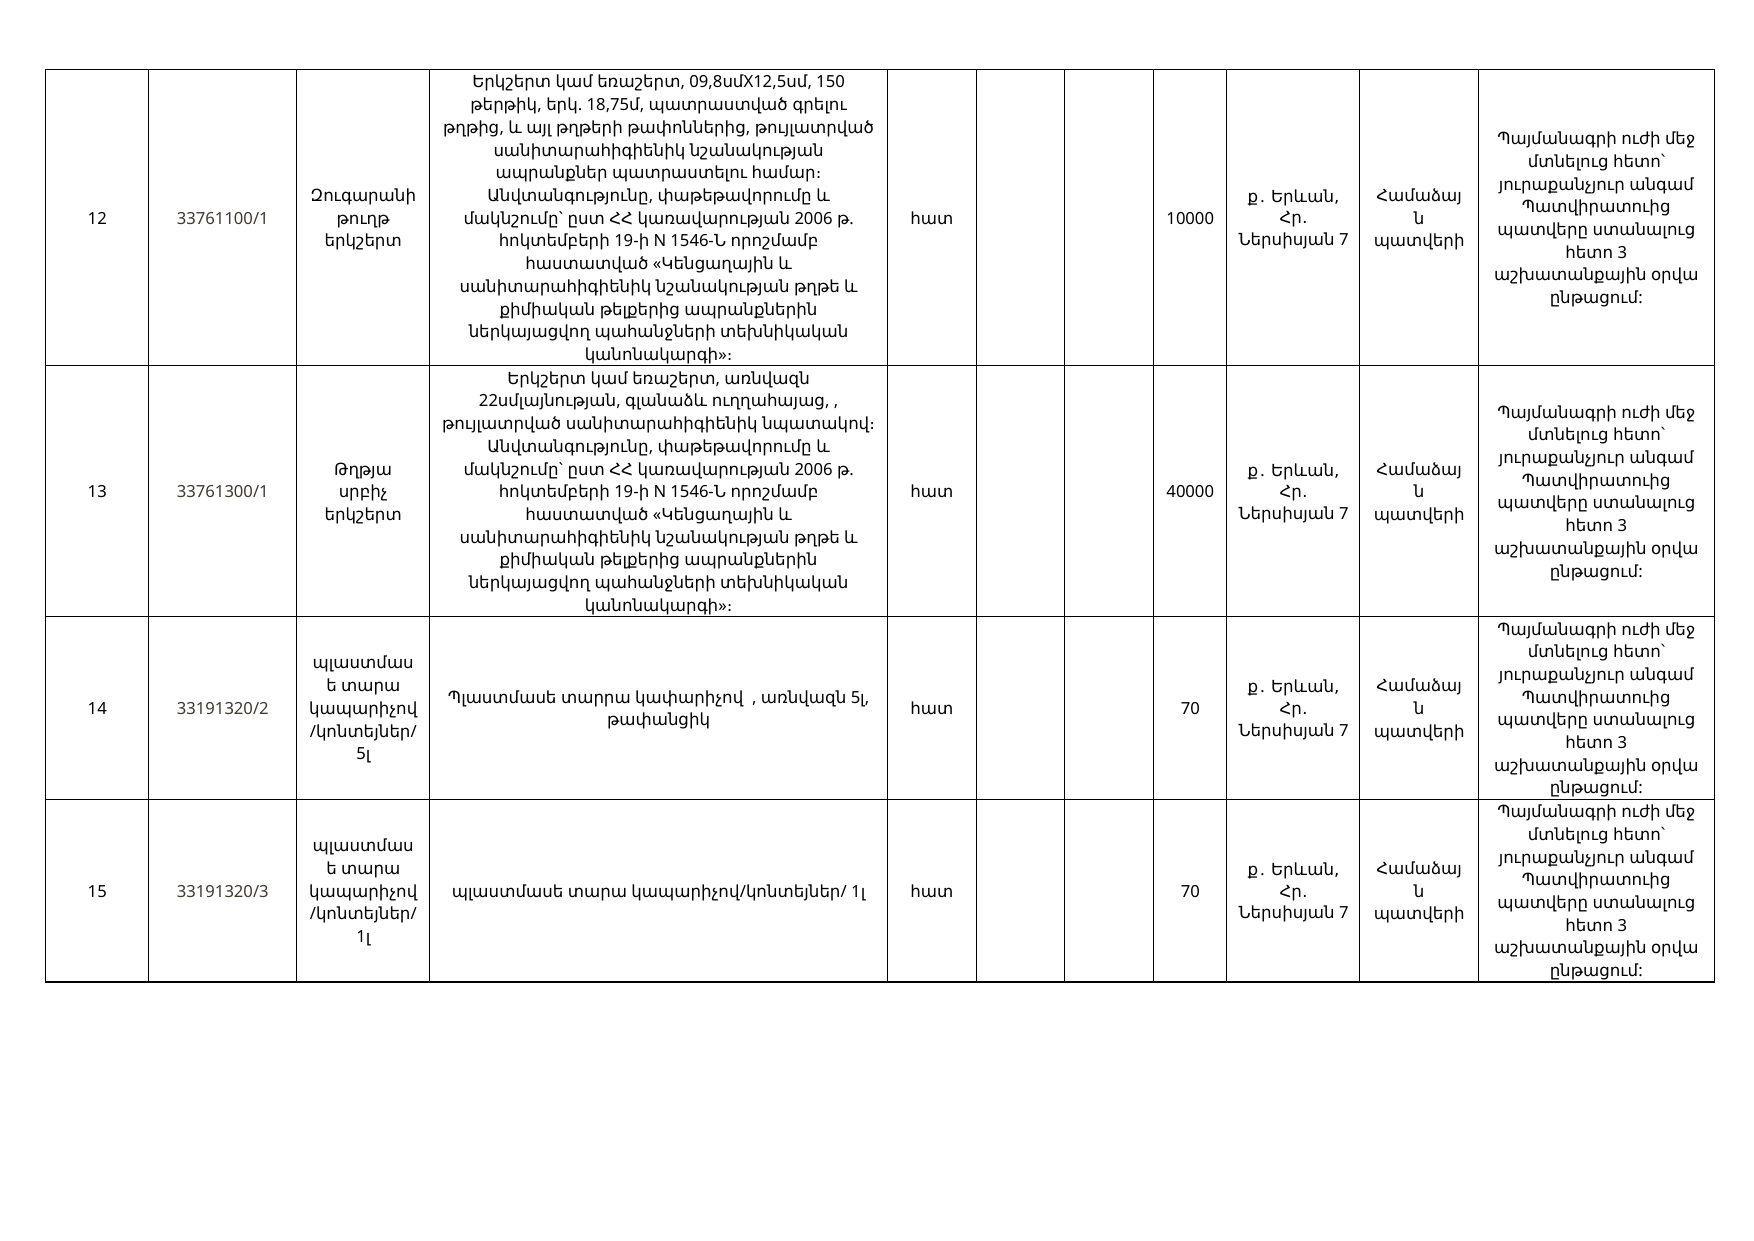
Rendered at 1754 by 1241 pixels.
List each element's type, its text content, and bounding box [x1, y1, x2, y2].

table_cell Երկշերտ կամ եռաշերտ, առնվազն 22սմլայնության, գլանաձև ուղղահայաց, , թույլատրված սանիտարահիգիենիկ նպատակով։ Անվտանգությունը, փաթեթավորումը և մակնշումը` ըստ ՀՀ կառավարության 2006 թ. հոկտեմբերի 19-ի N 1546-Ն որոշմամբ հաստատված «Կենցաղային և սանիտարահիգիենիկ նշանակության թղթե և քիմիական թելքերից ապրանքներին ներկայացվող պահանջների տեխնիկական կանոնակարգի»։ [430, 366, 887, 616]
table_cell [1065, 70, 1153, 365]
table_cell 10000 [1154, 70, 1226, 365]
table_cell Համաձայն պատվերի [1360, 800, 1478, 981]
table_cell 14 [46, 617, 148, 799]
table_cell Թղթյա սրբիչ երկշերտ [297, 366, 429, 616]
table_cell Համաձայն պատվերի [1360, 617, 1478, 799]
table_cell պլաստմասե տարա կապարիչով/կոնտեյներ/ 5լ [297, 617, 429, 799]
table_cell [1065, 617, 1153, 799]
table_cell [1479, 70, 1714, 365]
table_cell 13 [46, 366, 148, 616]
table_cell Համաձայն պատվերի [1360, 366, 1478, 616]
table_cell Պայմանագրի ուժի մեջ մտնելուց հետո՝ յուրաքանչյուր անգամ Պատվիրատուից պատվերը ստանալուց հետո 3 աշխատանքային օրվա ընթացում: [1479, 366, 1714, 616]
table_cell 15 [46, 800, 148, 981]
table_cell պլաստմասե տարա կապարիչով/կոնտեյներ/ 1լ [430, 800, 887, 981]
table_cell [977, 617, 1064, 799]
table_cell Զուգարանի թուղթ երկշերտ [297, 70, 429, 365]
table_cell 12 [46, 70, 148, 365]
table_cell ք․ Երևան, Հր․ Ներսիսյան 7 [1227, 617, 1359, 799]
table_cell Երկշերտ կամ եռաշերտ, 09,8սմX12,5սմ, 150 թերթիկ, երկ. 18,75մ, պատրաստված գրելու թղթից, և այլ թղթերի թափոններից, թույլատրված սանիտարահիգիենիկ նշանակության ապրանքներ պատրաստելու համար։ Անվտանգությունը, փաթեթավորումը և մակնշումը` ըստ ՀՀ կառավարության 2006 թ. հոկտեմբերի 19-ի N 1546-Ն որոշմամբ հաստատված «Կենցաղային և սանիտարահիգիենիկ նշանակության թղթե և քիմիական թելքերից ապրանքներին ներկայացվող պահանջների տեխնիկական կանոնակարգի»։ [430, 70, 887, 365]
table_cell ք․ Երևան, Հր․ Ներսիսյան 7 [1227, 366, 1359, 616]
table_cell 40000 [1154, 366, 1226, 616]
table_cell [1479, 800, 1714, 981]
table_cell 70 [1154, 800, 1226, 981]
table_cell հատ [888, 70, 976, 365]
table_cell 33191320/2 [149, 617, 296, 799]
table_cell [1227, 70, 1359, 365]
table_cell 70 [1154, 617, 1226, 799]
table_cell 33761100/1 [149, 70, 296, 365]
table_cell [977, 800, 1064, 981]
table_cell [1227, 800, 1359, 981]
table_cell 33761300/1 [149, 366, 296, 616]
table_cell հատ [888, 617, 976, 799]
table_cell Պայմանագրի ուժի մեջ մտնելուց հետո՝ յուրաքանչյուր անգամ Պատվիրատուից պատվերը ստանալուց հետո 3 աշխատանքային օրվա ընթացում: [1479, 617, 1714, 799]
table_cell հատ [888, 366, 976, 616]
table_cell հատ [888, 800, 976, 981]
table_cell [977, 366, 1064, 616]
table_cell [977, 70, 1064, 365]
table_cell Պլաստմասե տարրա կափարիչով , առնվազն 5լ, թափանցիկ [430, 617, 887, 799]
table_cell 33191320/3 [149, 800, 296, 981]
table_cell Համաձայն պատվերի [1360, 70, 1478, 365]
table_cell պլաստմասե տարա կապարիչով/կոնտեյներ/ 1լ [297, 800, 429, 981]
table_cell [1065, 366, 1153, 616]
table_cell [1065, 800, 1153, 981]
